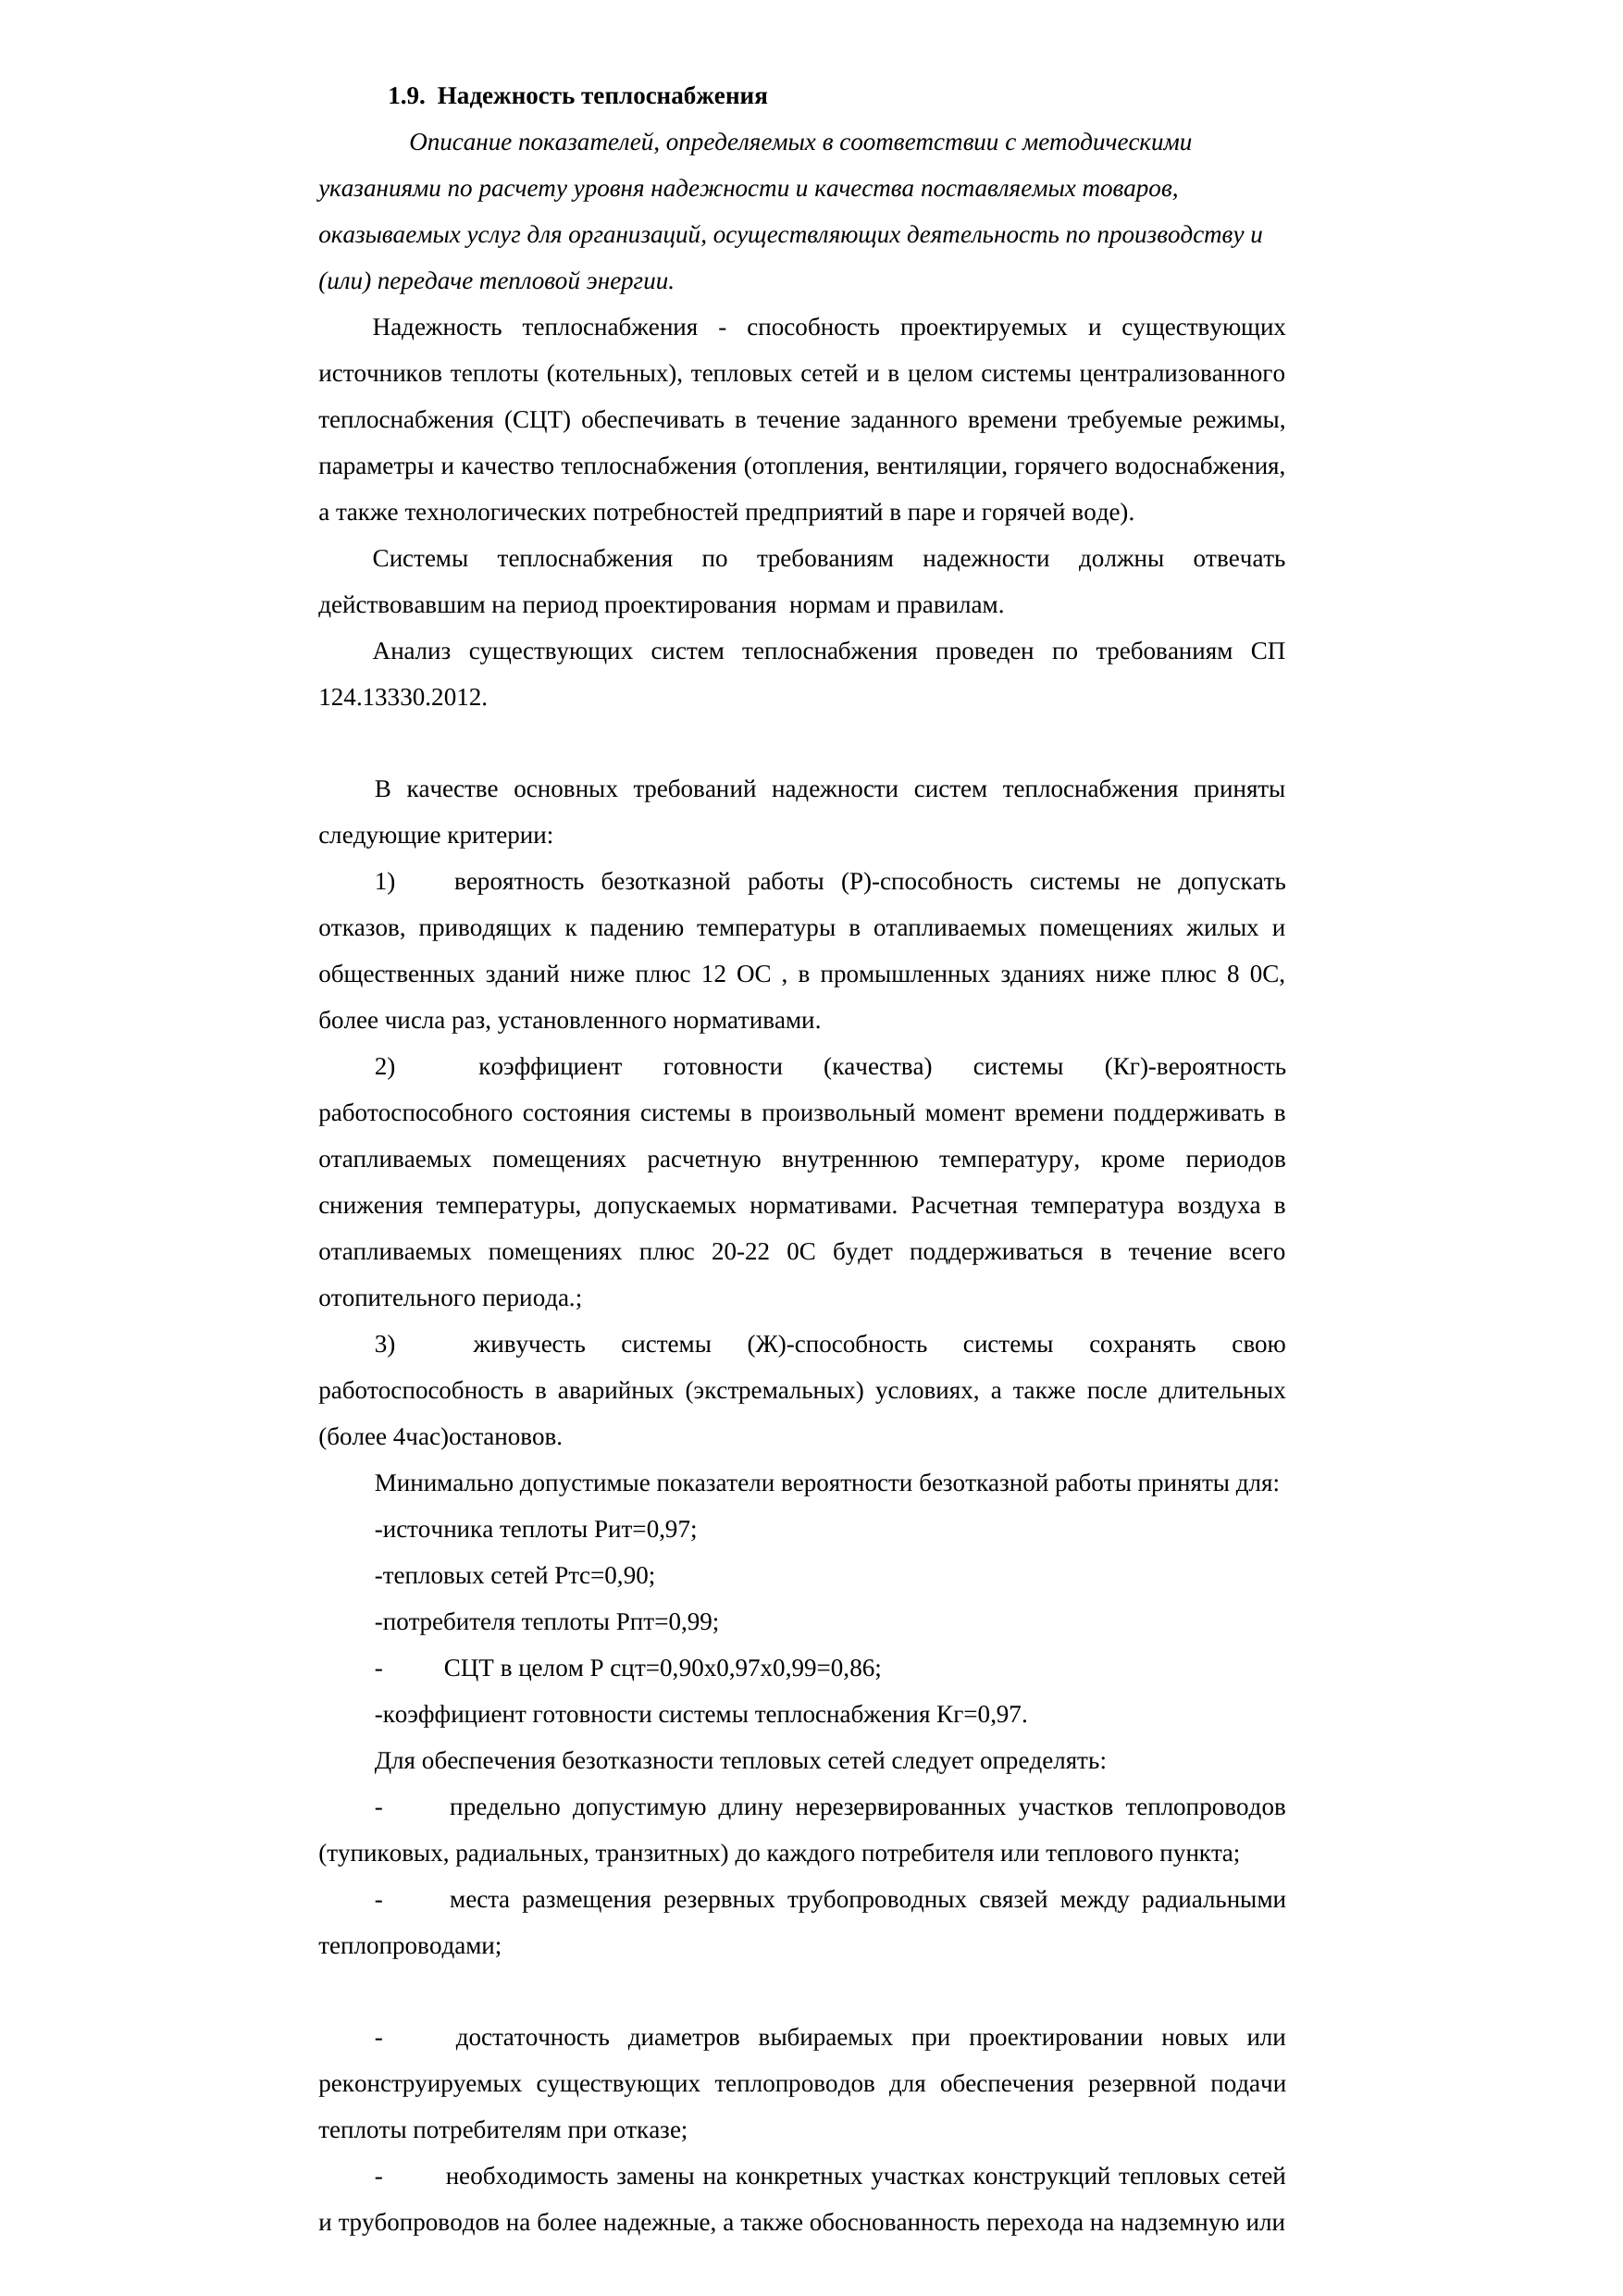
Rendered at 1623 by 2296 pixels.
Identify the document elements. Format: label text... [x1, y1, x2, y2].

text В качестве основных требований надежности систем теплоснабжения приняты следующие критерии: [318, 760, 1287, 852]
text Анализ существующих систем теплоснабжения проведен по требованиям СП 124.13330.2012. [318, 623, 1287, 715]
text Минимально допустимые показатели вероятности безотказной работы приняты для: [318, 1454, 1287, 1500]
list СЦТ в целом Р сцт=0,90x0,97x0,99=0,86; [318, 1639, 1321, 1685]
text -коэффициент готовности системы теплоснабжения Кг=0,97. [318, 1685, 1321, 1731]
text Для обеспечения безотказности тепловых сетей следует определять: [318, 1731, 1321, 1778]
text -потребителя теплоты Рпт=0,99; [318, 1593, 1321, 1639]
list вероятность безотказной работы (Р)-способность системы не допускать отказов, приводящих к падению температуры в отапливаемых помещениях жилых и общественных зданий ниже плюс 12 ОС , в промышленных зданиях ниже плюс 8 0С, более числа раз, установленного нормативами. [318, 852, 1287, 1037]
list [318, 2147, 1287, 2240]
list живучесть системы (Ж)-способность системы сохранять свою работоспособность в аварийных (экстремальных) условиях, а также после длительных (более 4час)остановов. [318, 1315, 1287, 1454]
list достаточность диаметров выбираемых при проектировании новых или реконструируемых существующих теплопроводов для обеспечения резервной подачи теплоты потребителям при отказе; [318, 2008, 1287, 2147]
text -тепловых сетей Ртс=0,90; [318, 1546, 1321, 1593]
text -источника теплоты Рит=0,97; [318, 1500, 1321, 1546]
text Описание показателей, определяемых в соответствии с методическими указаниями по расчету уровня надежности и качества поставляемых товаров, оказываемых услуг для организаций, осуществляющих деятельность по производству и (или) передаче тепловой энергии. [318, 114, 1287, 299]
text Системы теплоснабжения по требованиям надежности должны отвечать действовавшим на период проектирования нормам и правилам. [318, 530, 1287, 623]
text Надежность теплоснабжения - способность проектируемых и существующих источников теплоты (котельных), тепловых сетей и в целом системы централизованного теплоснабжения (СЦТ) обеспечивать в течение заданного времени требуемые режимы, параметры и качество теплоснабжения (отопления, вентиляции, горячего водоснабжения, а также технологических потребностей предприятий в паре и горячей воде). [318, 299, 1287, 530]
list коэффициент готовности (качества) системы (Кг)-вероятность работоспособного состояния системы в произвольный момент времени поддерживать в отапливаемых помещениях расчетную внутреннюю температуру, кроме периодов снижения температуры, допускаемых нормативами. Расчетная температура воздуха в отапливаемых помещениях плюс 20-22 0С будет поддерживаться в течение всего отопительного периода.; [318, 1037, 1287, 1315]
list предельно допустимую длину нерезервированных участков теплопроводов (тупиковых, радиальных, транзитных) до каждого потребителя или теплового пункта; [318, 1778, 1287, 1870]
list Надежность теплоснабжения [388, 68, 1321, 114]
list места размещения резервных трубопроводных связей между радиальными теплопроводами; [318, 1870, 1287, 1963]
